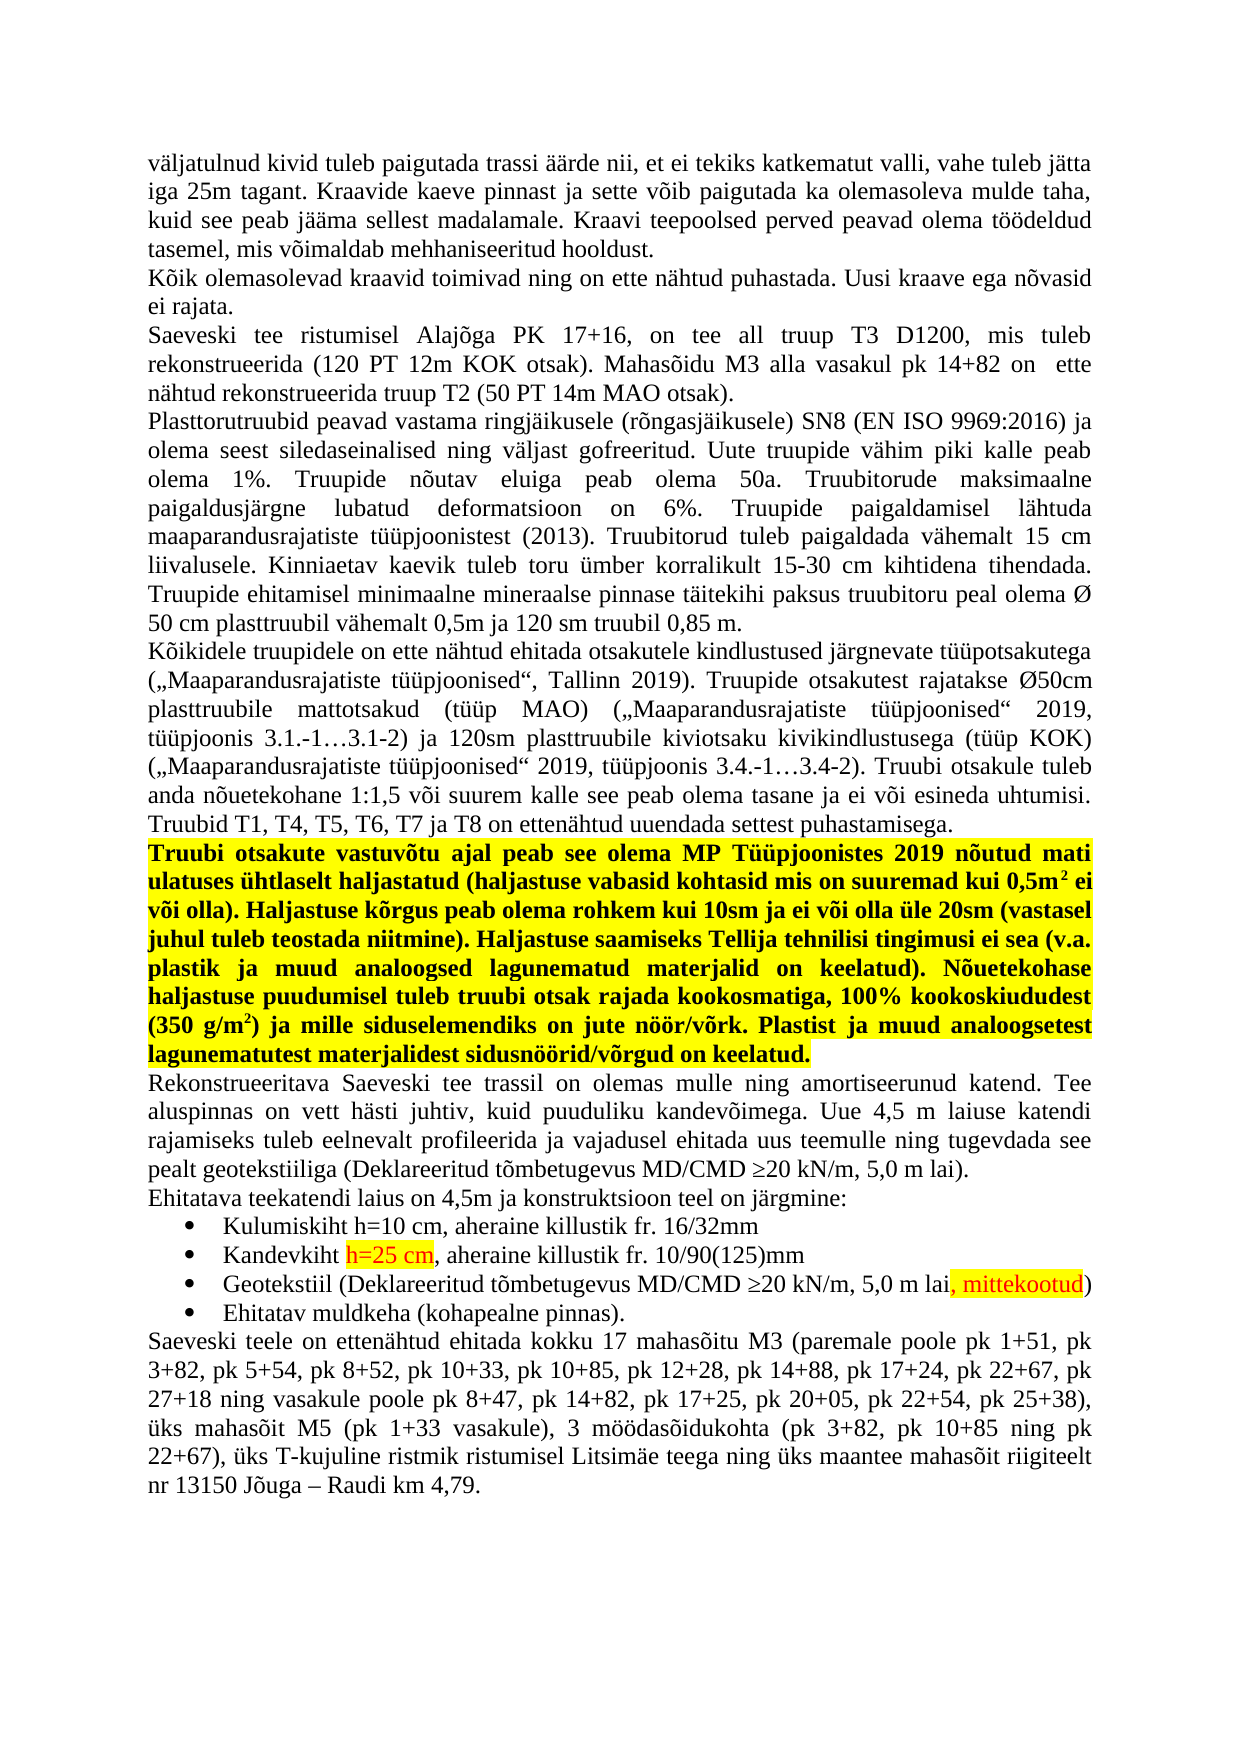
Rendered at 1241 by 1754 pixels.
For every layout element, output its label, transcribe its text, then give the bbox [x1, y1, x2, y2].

list Kulumiskiht h=10 cm, aheraine killustik fr. 16/32mm [185, 1211, 1093, 1240]
list Kandevkiht h=25 cm, aheraine killustik fr. 10/90(125)mm [185, 1240, 346, 1269]
list Ehitatav muldkeha (kohapealne pinnas). [185, 1298, 1093, 1326]
text Kõikidele truupidele on ette nähtud ehitada otsakutele kindlustused järgnevate tüüpotsakutega („Maaparandusrajatiste tüüpjoonised“, Tallinn 2019). Truupide otsakutest rajatakse Ø50cm plasttruubile mattotsakud (tüüp MAO) („Maaparandusrajatiste tüüpjoonised“ 2019, tüüpjoonis 3.1.-1…3.1-2) ja 120sm plasttruubile kiviotsaku kivikindlustusega (tüüp KOK) („Maaparandusrajatiste tüüpjoonised“ 2019, tüüpjoonis 3.4.-1…3.4-2). Truubi otsakule tuleb anda nõuetekohane 1:1,5 või suurem kalle see peab olema tasane ja ei või esineda uhtumisi. Truubid T1, T4, T5, T6, T7 ja T8 on ettenähtud uuendada settest puhastamisega. [148, 636, 1093, 838]
text Saeveski tee ristumisel Alajõga PK 17+16, on tee all truup T3 D1200, mis tuleb rekonstrueerida (120 PT 12m KOK otsak). Mahasõidu M3 alla vasakul pk 14+82 on ette nähtud rekonstrueerida truup T2 (50 PT 14m MAO otsak). [148, 320, 1093, 406]
text Kõik olemasolevad kraavid toimivad ning on ette nähtud puhastada. Uusi kraave ega nõvasid ei rajata. [148, 263, 1093, 320]
list Geotekstiil (Deklareeritud tõmbetugevus MD/CMD ≥20 kN/m, 5,0 m lai, mittekootud) [185, 1269, 950, 1298]
text Plasttorutruubid peavad vastama ringjäikusele (rõngasjäikusele) SN8 (EN ISO 9969:2016) ja olema seest siledaseinalised ning väljast gofreeritud. Uute truupide vähim piki kalle peab olema 1%. Truupide nõutav eluiga peab olema 50a. Truubitorude maksimaalne paigaldusjärgne lubatud deformatsioon on 6%. Truupide paigaldamisel lähtuda maaparandusrajatiste tüüpjoonistest (2013). Truubitorud tuleb paigaldada vähemalt 15 cm liivalusele. Kinniaetav kaevik tuleb toru ümber korralikult 15-30 cm kihtidena tihendada. Truupide ehitamisel minimaalne mineraalse pinnase täitekihi paksus truubitoru peal olema Ø 50 cm plasttruubil vähemalt 0,5m ja 120 sm truubil 0,85 m. [148, 406, 1093, 636]
text Saeveski teele on ettenähtud ehitada kokku 17 mahasõitu M3 (paremale poole pk 1+51, pk 3+82, pk 5+54, pk 8+52, pk 10+33, pk 10+85, pk 12+28, pk 14+88, pk 17+24, pk 22+67, pk 27+18 ning vasakule poole pk 8+47, pk 14+82, pk 17+25, pk 20+05, pk 22+54, pk 25+38), üks mahasõit M5 (pk 1+33 vasakule), 3 möödasõidukohta (pk 3+82, pk 10+85 ning pk 22+67), üks T-kujuline ristmik ristumisel Litsimäe teega ning üks maantee mahasõit riigiteelt nr 13150 Jõuga – Raudi km 4,79. [148, 1326, 1093, 1499]
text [148, 148, 1093, 263]
text Ehitatava teekatendi laius on 4,5m ja konstruktsioon teel on järgmine: [148, 1183, 1093, 1211]
list Kandevkiht h=25 cm, aheraine killustik fr. 10/90(125)mm [434, 1240, 1093, 1269]
text Rekonstrueeritava Saeveski tee trassil on olemas mulle ning amortiseerunud katend. Tee aluspinnas on vett hästi juhtiv, kuid puuduliku kandevõimega. Uue 4,5 m laiuse katendi rajamiseks tuleb eelnevalt profileerida ja vajadusel ehitada uus teemulle ning tugevdada see pealt geotekstiiliga (Deklareeritud tõmbetugevus MD/CMD ≥20 kN/m, 5,0 m lai). [148, 1068, 1093, 1183]
